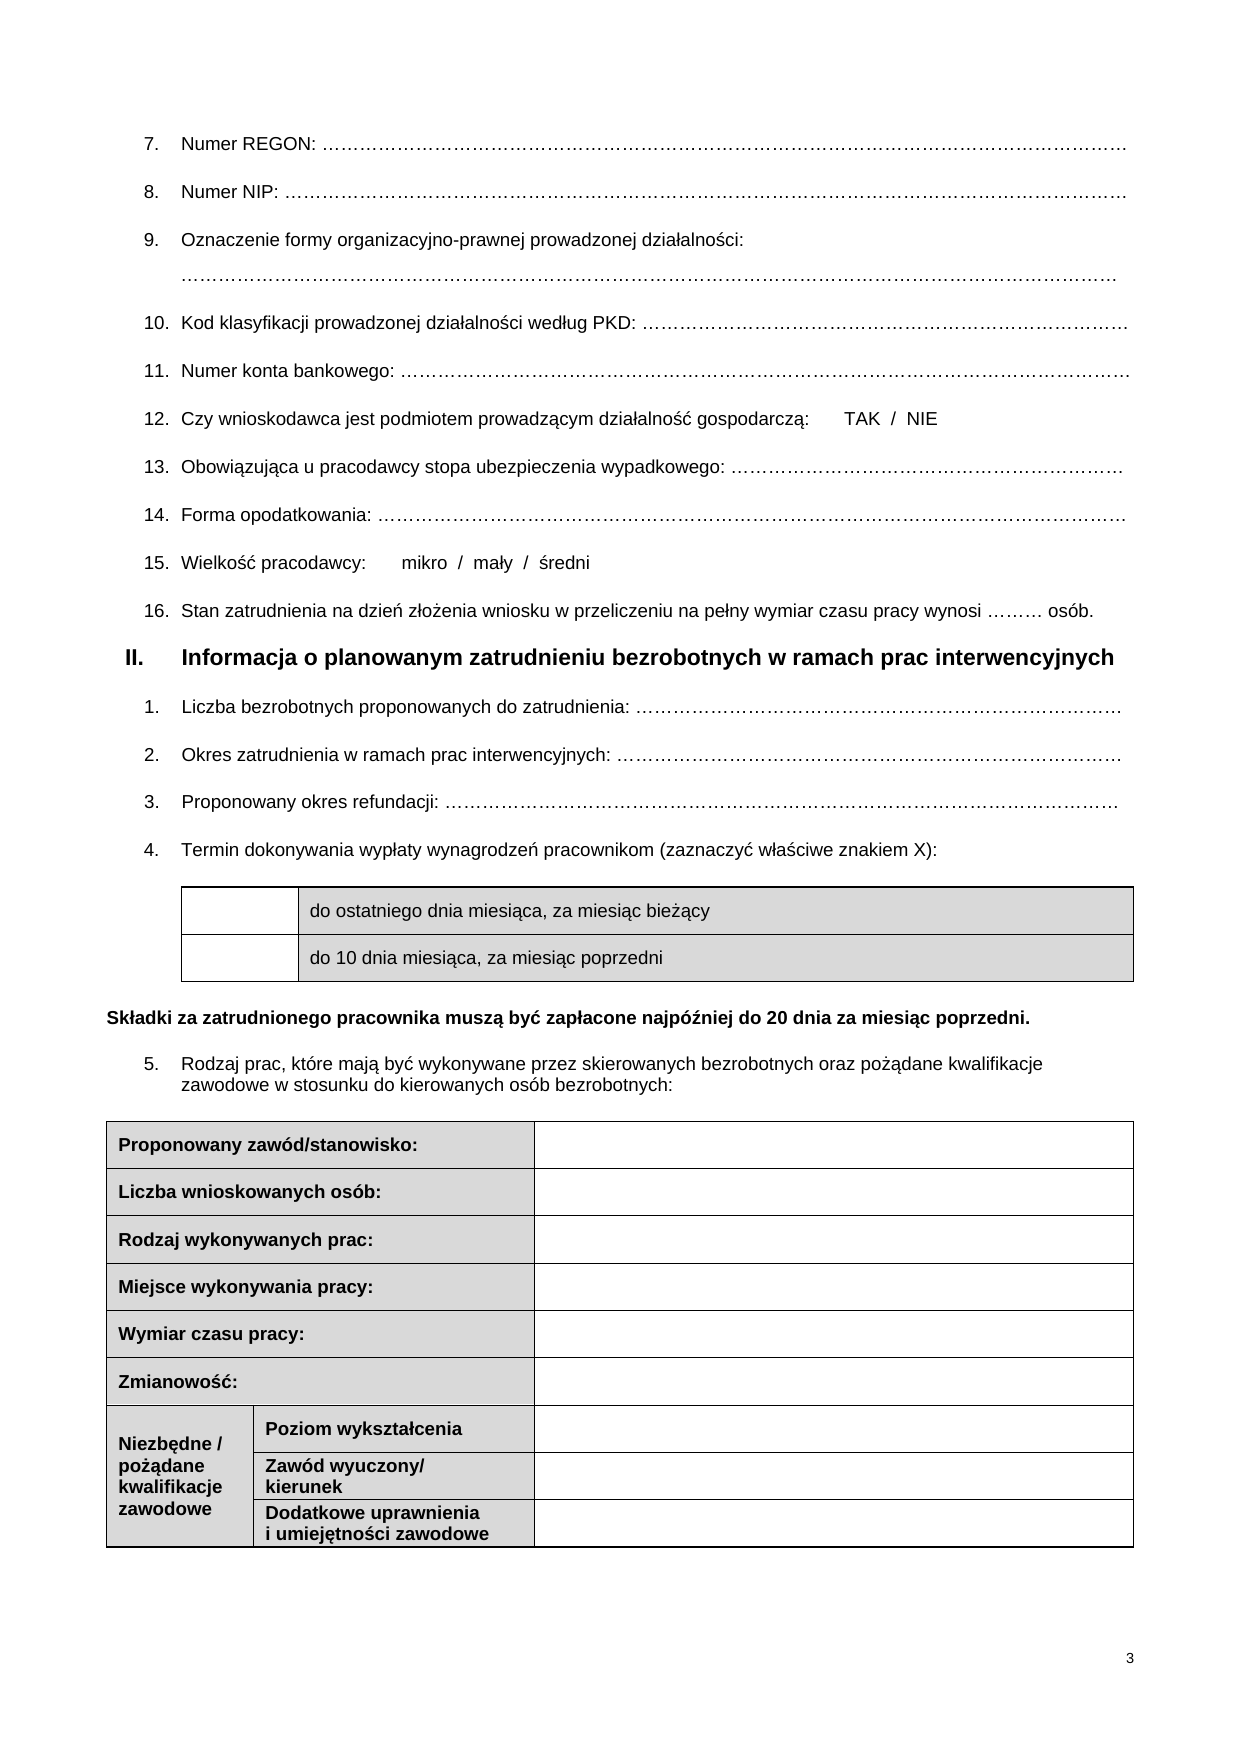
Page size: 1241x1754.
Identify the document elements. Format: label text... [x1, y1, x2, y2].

table_cell do 10 dnia miesiąca, za miesiąc poprzedni [299, 935, 1133, 981]
table_cell [182, 935, 298, 981]
list Numer NIP: ……………………………………………………………………………………………………………………… [143, 180, 1134, 203]
list Wielkość pracodawcy: mikro / mały / średni [143, 551, 1134, 574]
list Oznaczenie formy organizacyjno-prawnej prowadzonej działalności: [143, 228, 1134, 251]
table_cell [535, 1311, 1133, 1357]
list Obowiązująca u pracodawcy stopa ubezpieczenia wypadkowego: ……………………………………………………… [143, 455, 1134, 478]
list Termin dokonywania wypłaty wynagrodzeń pracownikom (zaznaczyć właściwe znakiem X): [143, 838, 1134, 861]
table_cell [535, 1500, 1133, 1546]
table_cell [535, 1358, 1133, 1404]
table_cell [107, 1406, 253, 1546]
table_cell Wymiar czasu pracy: [107, 1311, 534, 1357]
table_cell [535, 1453, 1133, 1499]
list Kod klasyfikacji prowadzonej działalności według PKD: …………………………………………………………………… [143, 311, 1134, 334]
text Składki za zatrudnionego pracownika muszą być zapłacone najpóźniej do 20 dnia za miesiąc poprzedni. [106, 1007, 1134, 1028]
list Stan zatrudnienia na dzień złożenia wniosku w przeliczeniu na pełny wymiar czasu pracy wynosi ……… osób. [143, 599, 1134, 622]
list Liczba bezrobotnych proponowanych do zatrudnienia: …………………………………………………………………… [144, 695, 1134, 718]
list Proponowany okres refundacji: ……………………………………………………………………………………………… [144, 791, 1134, 813]
list Informacja o planowanym zatrudnieniu bezrobotnych w ramach prac interwencyjnych [144, 647, 1134, 670]
table_header [535, 1122, 1133, 1168]
list Numer REGON: ………………………………………………………………………………………………………………… [143, 132, 1134, 155]
list Okres zatrudnienia w ramach prac interwencyjnych: ……………………………………………………………………… [144, 743, 1134, 766]
table_cell Dodatkowe uprawnienia i umiejętności zawodowe [254, 1500, 534, 1546]
list Forma opodatkowania: ………………………………………………………………………………………………………… [143, 503, 1134, 526]
table_header do ostatniego dnia miesiąca, za miesiąc bieżący [299, 888, 1133, 934]
table_cell Liczba wnioskowanych osób: [107, 1169, 534, 1215]
list Czy wnioskodawca jest podmiotem prowadzącym działalność gospodarczą: TAK / NIE [143, 407, 1134, 430]
table_cell [535, 1216, 1133, 1263]
table_cell [535, 1406, 1133, 1452]
table_cell Rodzaj wykonywanych prac: [107, 1216, 534, 1263]
table_cell [535, 1264, 1133, 1310]
list Numer konta bankowego: ……………………………………………………………………………………………………… [143, 359, 1134, 382]
table_header Proponowany zawód/stanowisko: [107, 1122, 534, 1168]
table_cell Miejsce wykonywania pracy: [107, 1264, 534, 1310]
table_cell Zmianowość: [107, 1358, 534, 1404]
list …………………………………………………………………………………………………………………………………… [180, 263, 1134, 286]
table_cell [535, 1169, 1133, 1215]
table_cell Zawód wyuczony/ kierunek [254, 1453, 534, 1499]
list Rodzaj prac, które mają być wykonywane przez skierowanych bezrobotnych oraz pożądane kwalifikacje zawodowe w stosunku do kierowanych osób bezrobotnych: [143, 1053, 1134, 1096]
table_cell Poziom wykształcenia [254, 1406, 534, 1452]
table_header [182, 888, 298, 934]
